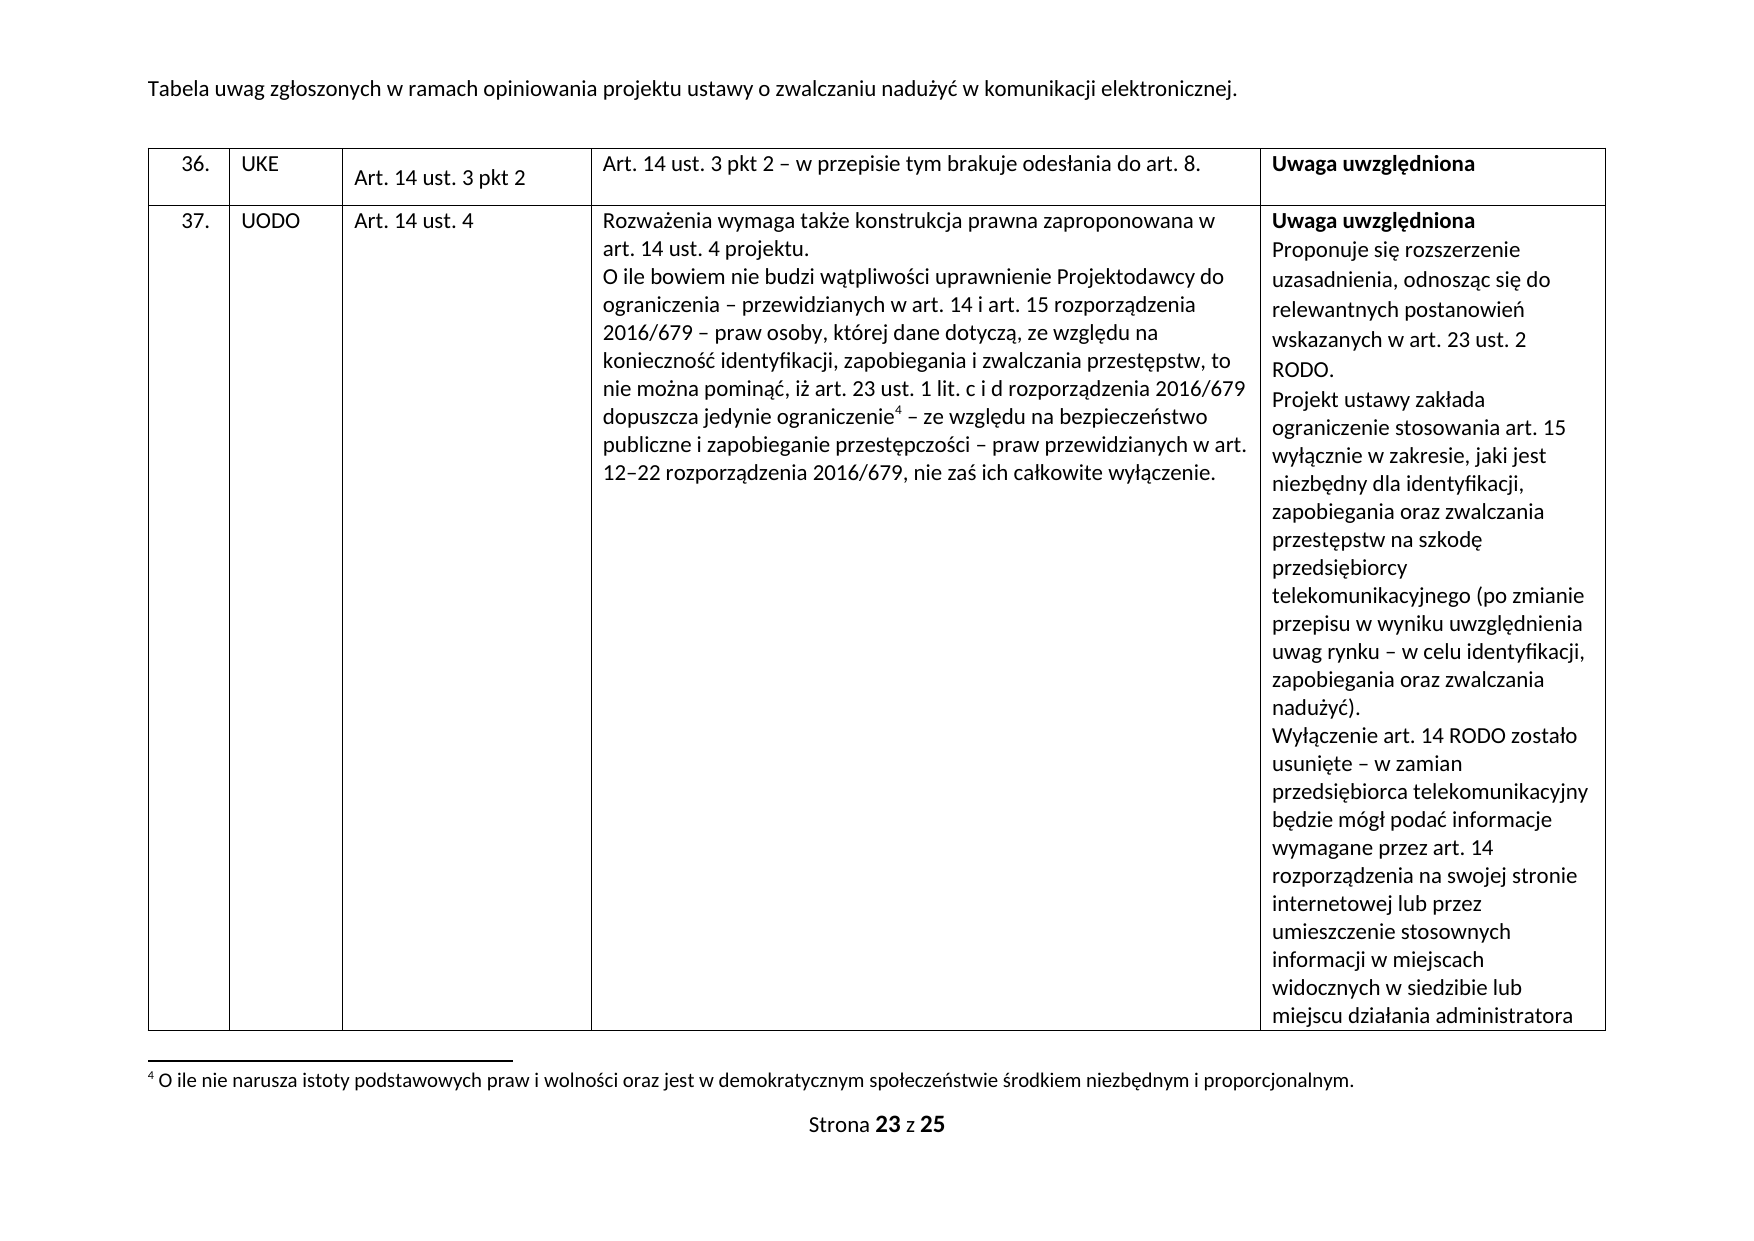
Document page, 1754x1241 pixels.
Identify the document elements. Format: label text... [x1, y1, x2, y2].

table_cell UKE [230, 149, 342, 205]
table_cell Art. 14 ust. 3 pkt 2 – w przepisie tym brakuje odesłania do art. 8. [592, 149, 1260, 205]
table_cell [1261, 206, 1605, 1029]
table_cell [592, 206, 1260, 1029]
table_cell [149, 149, 229, 205]
table_cell UODO [230, 206, 342, 1029]
table_cell [149, 206, 229, 1029]
table_cell Art. 14 ust. 3 pkt 2 [343, 149, 591, 205]
table_cell Uwaga uwzględniona [1261, 149, 1605, 205]
table_cell Art. 14 ust. 4 [343, 206, 591, 1029]
